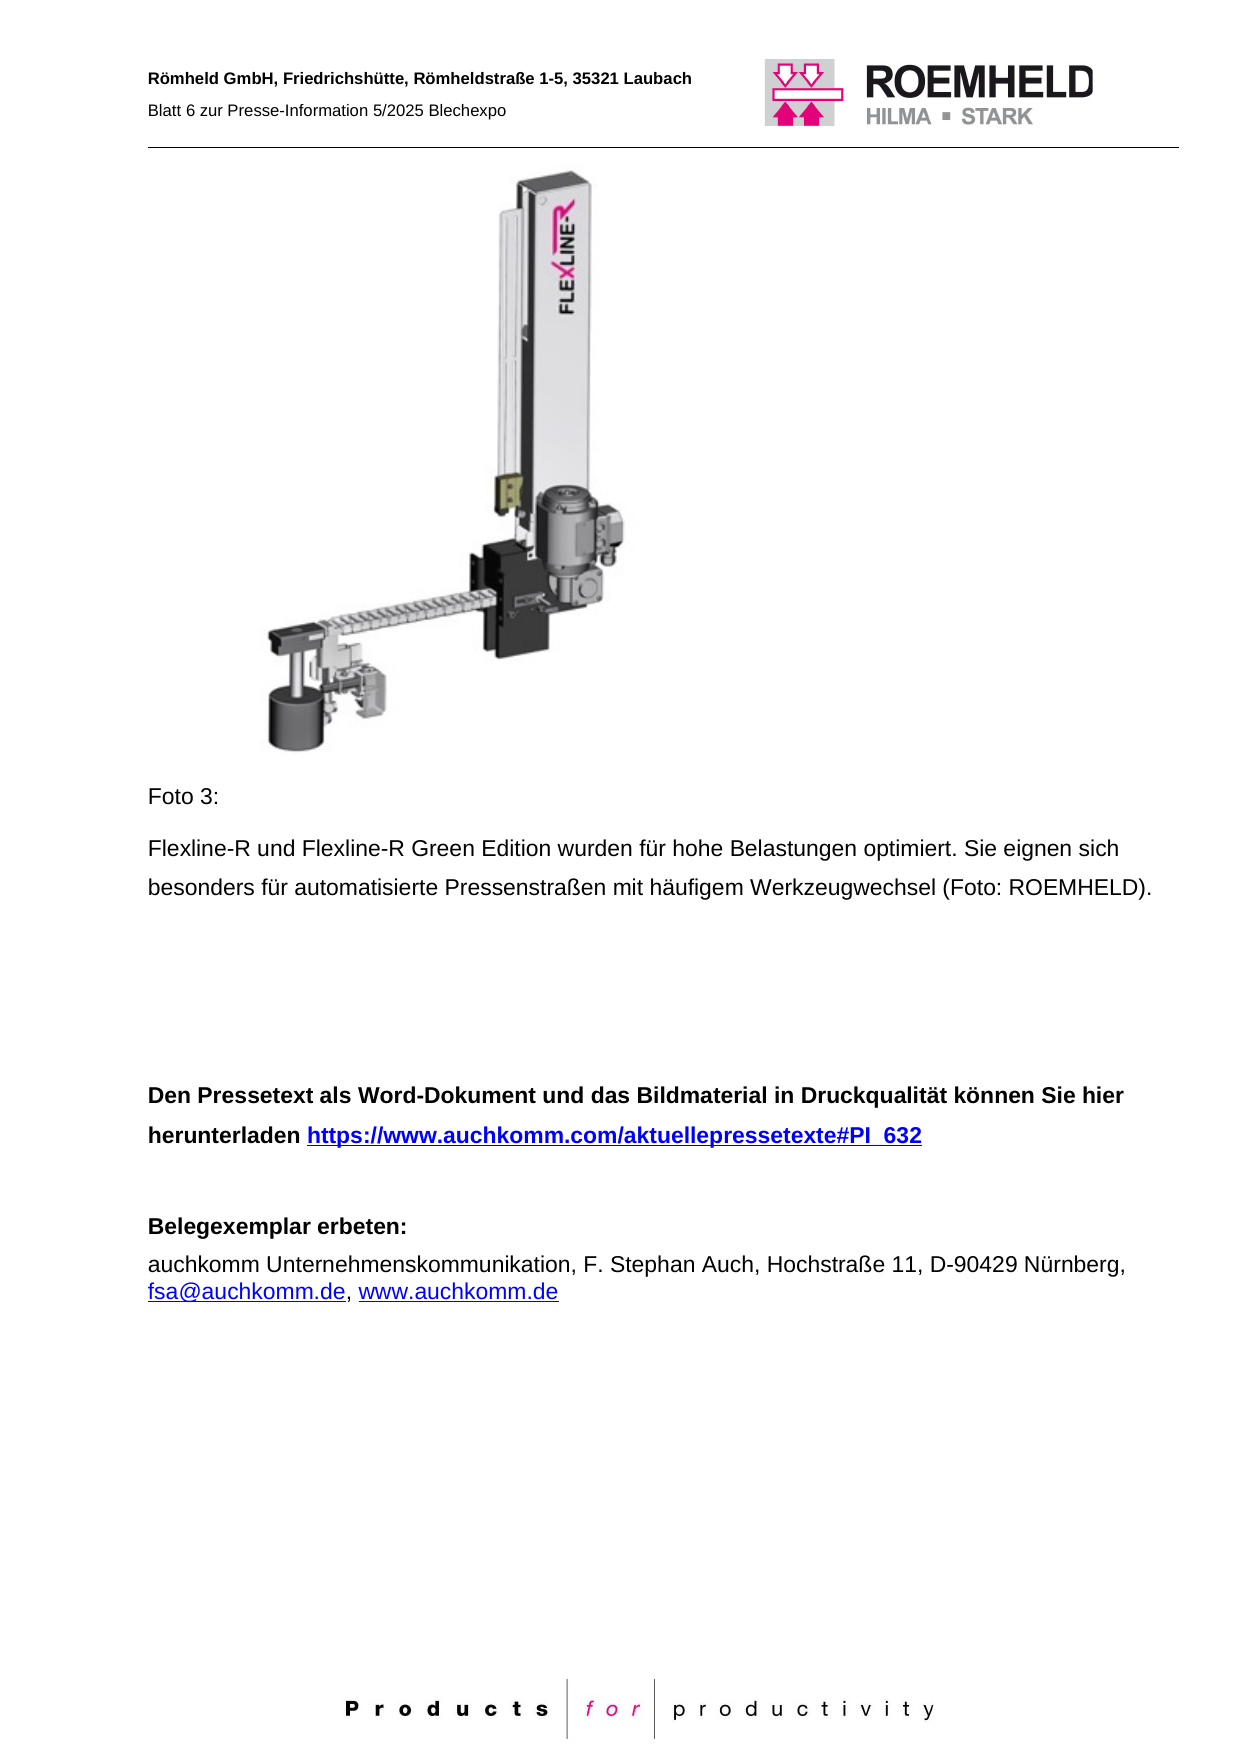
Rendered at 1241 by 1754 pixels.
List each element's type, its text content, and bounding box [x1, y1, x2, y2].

text Foto 3: [148, 783, 1162, 809]
text auchkomm Unternehmenskommunikation, F. Stephan Auch, Hochstraße 11, D-90429 Nürnberg, fsa@auchkomm.de, www.auchkomm.de [148, 1251, 1162, 1304]
picture [299, 1663, 990, 1749]
text Den Pressetext als Word-Dokument und das Bildmaterial in Druckqualität können Sie hier herunterladen https://www.auchkomm.com/aktuellepressetexte#PI_632 [148, 1082, 1162, 1148]
picture [147, 165, 739, 756]
picture [763, 59, 1093, 126]
text Belegexemplar erbeten: [148, 1213, 1162, 1239]
text Flexline-R und Flexline-R Green Edition wurden für hohe Belastungen optimiert. Sie eignen sich besonders für automatisierte Pressenstraßen mit häufigem Werkzeugwechsel (Foto: ROEMHELD). [148, 835, 1162, 901]
